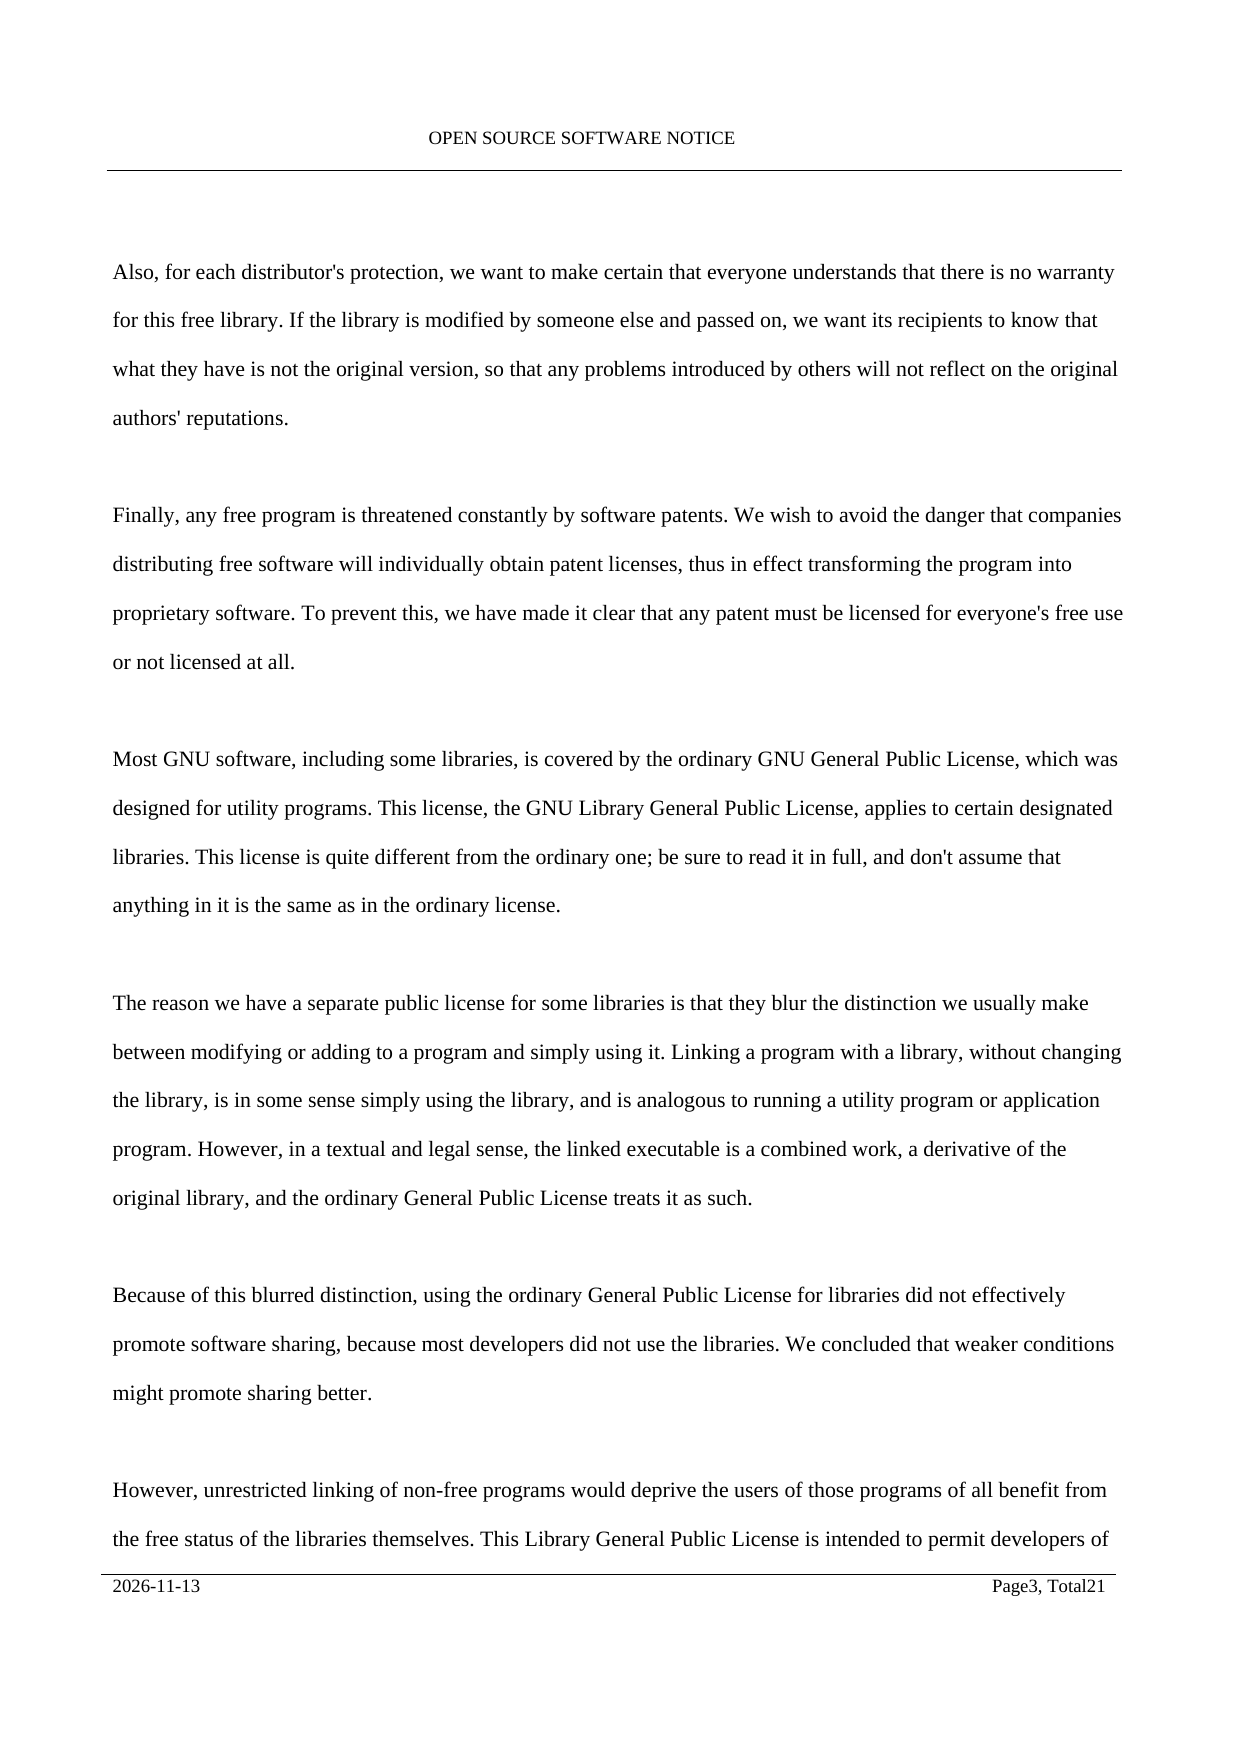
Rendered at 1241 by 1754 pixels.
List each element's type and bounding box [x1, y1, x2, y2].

text [112, 206, 1128, 1555]
